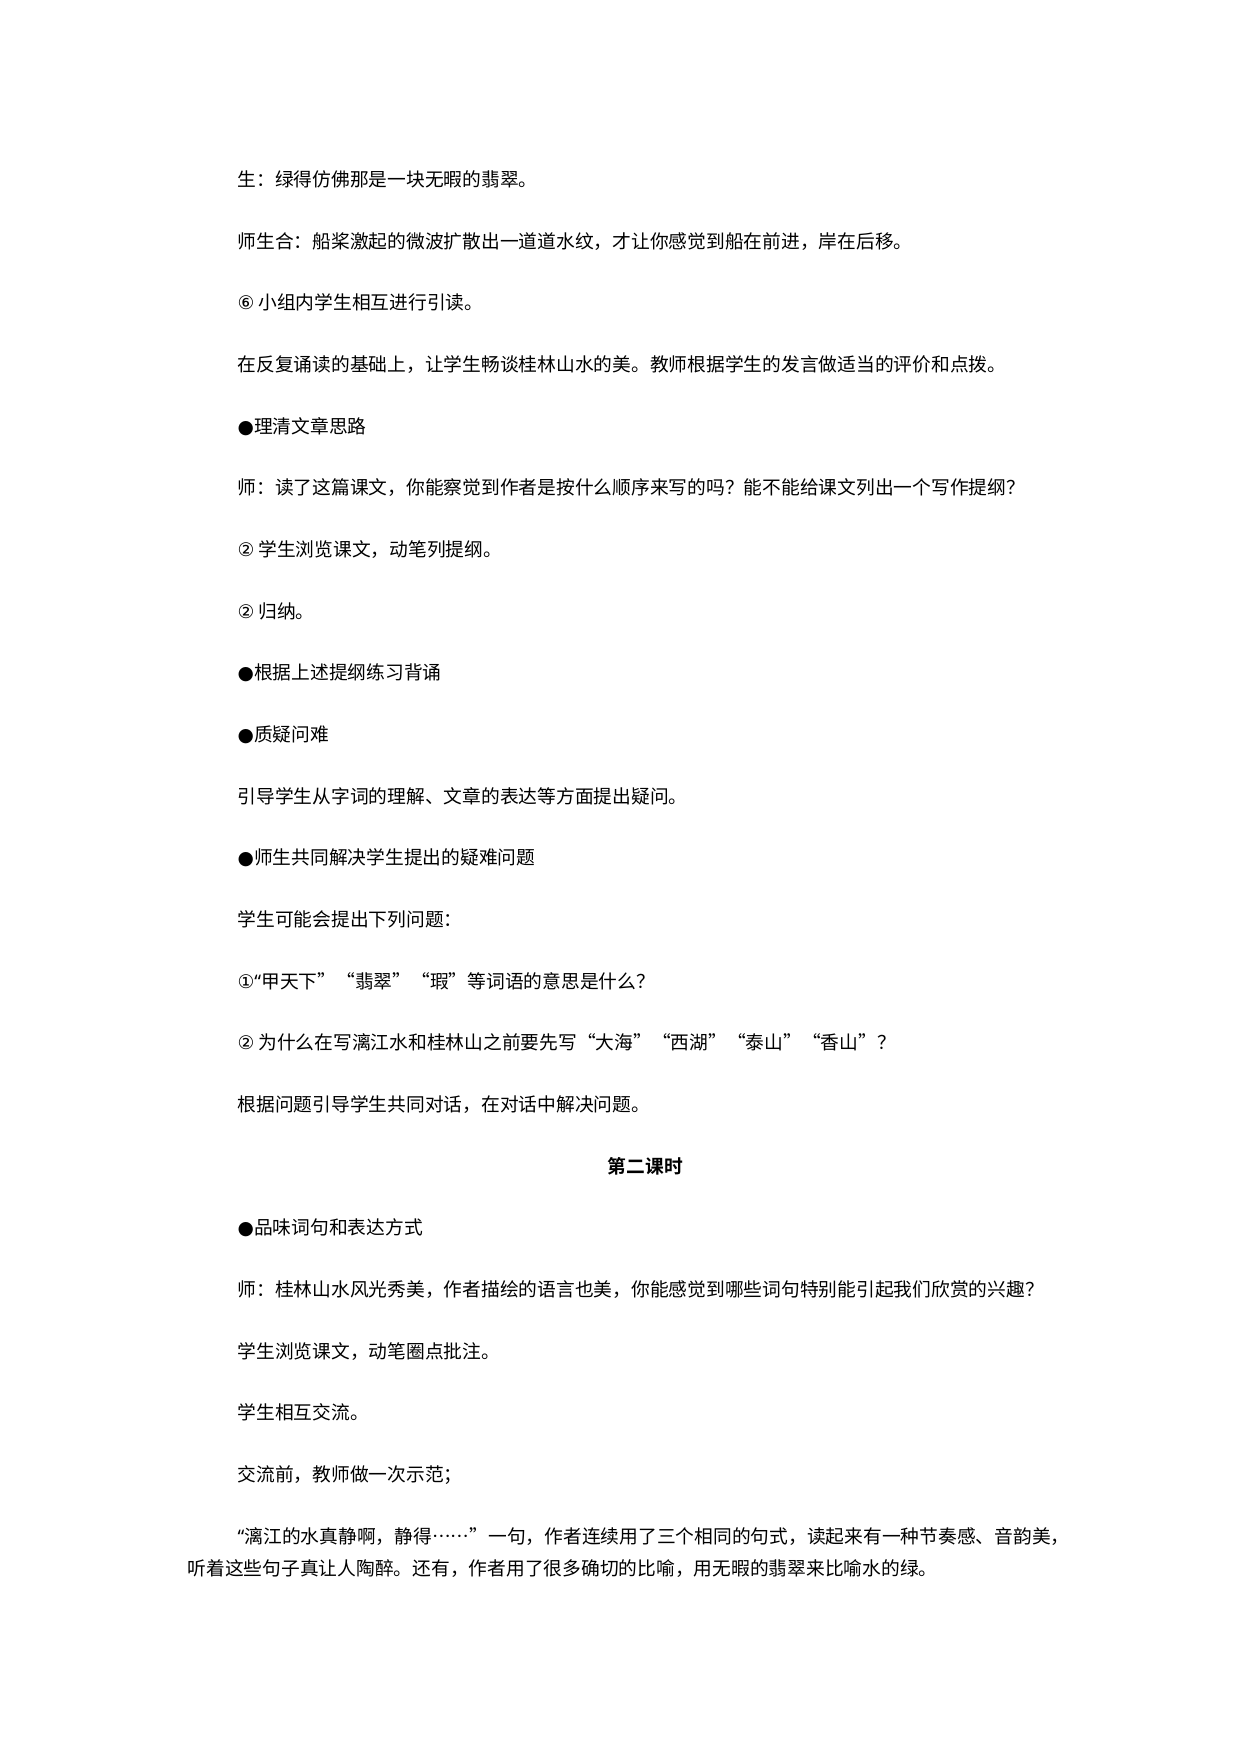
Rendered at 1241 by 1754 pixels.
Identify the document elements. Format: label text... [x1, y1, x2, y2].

text 在反复诵读的基础上，让学生畅谈桂林山水的美。教师根据学生的发言做适当的评价和点拨。 [187, 347, 1053, 379]
text 生：绿得仿佛那是一块无暇的翡翠。 [187, 162, 1053, 194]
text ●根据上述提纲练习背诵 [187, 655, 1053, 688]
text 第二课时 [187, 1149, 1053, 1181]
text 师：桂林山水风光秀美，作者描绘的语言也美，你能感觉到哪些词句特别能引起我们欣赏的兴趣？ [187, 1272, 1053, 1304]
text 引导学生从字词的理解、文章的表达等方面提出疑问。 [187, 779, 1053, 811]
text ●师生共同解决学生提出的疑难问题 [187, 840, 1053, 873]
text ●质疑问难 [187, 717, 1053, 749]
text ①“甲天下”“翡翠”“瑕”等词语的意思是什么？ [187, 964, 1053, 996]
text 根据问题引导学生共同对话，在对话中解决问题。 [187, 1087, 1053, 1119]
text 交流前，教师做一次示范； [187, 1457, 1053, 1489]
text ②归纳。 [187, 594, 1053, 626]
text ⑥小组内学生相互进行引读。 [187, 285, 1053, 318]
text 学生可能会提出下列问题： [187, 902, 1053, 934]
text 学生浏览课文，动笔圈点批注。 [187, 1334, 1053, 1366]
text 师：读了这篇课文，你能察觉到作者是按什么顺序来写的吗？能不能给课文列出一个写作提纲？ [187, 470, 1053, 503]
text 学生相互交流。 [187, 1395, 1053, 1428]
text ●品味词句和表达方式 [187, 1210, 1053, 1243]
text ●理清文章思路 [187, 409, 1053, 441]
text ②为什么在写漓江水和桂林山之前要先写“大海”“西湖”“泰山”“香山”？ [187, 1025, 1053, 1058]
text 师生合：船桨激起的微波扩散出一道道水纹，才让你感觉到船在前进，岸在后移。 [187, 224, 1053, 256]
text “漓江的水真静啊，静得……”一句，作者连续用了三个相同的句式，读起来有一种节奏感、音韵美，听着这些句子真让人陶醉。还有，作者用了很多确切的比喻，用无暇的翡翠来比喻水的绿。 [187, 1519, 1053, 1584]
text ②学生浏览课文，动笔列提纲。 [187, 532, 1053, 564]
